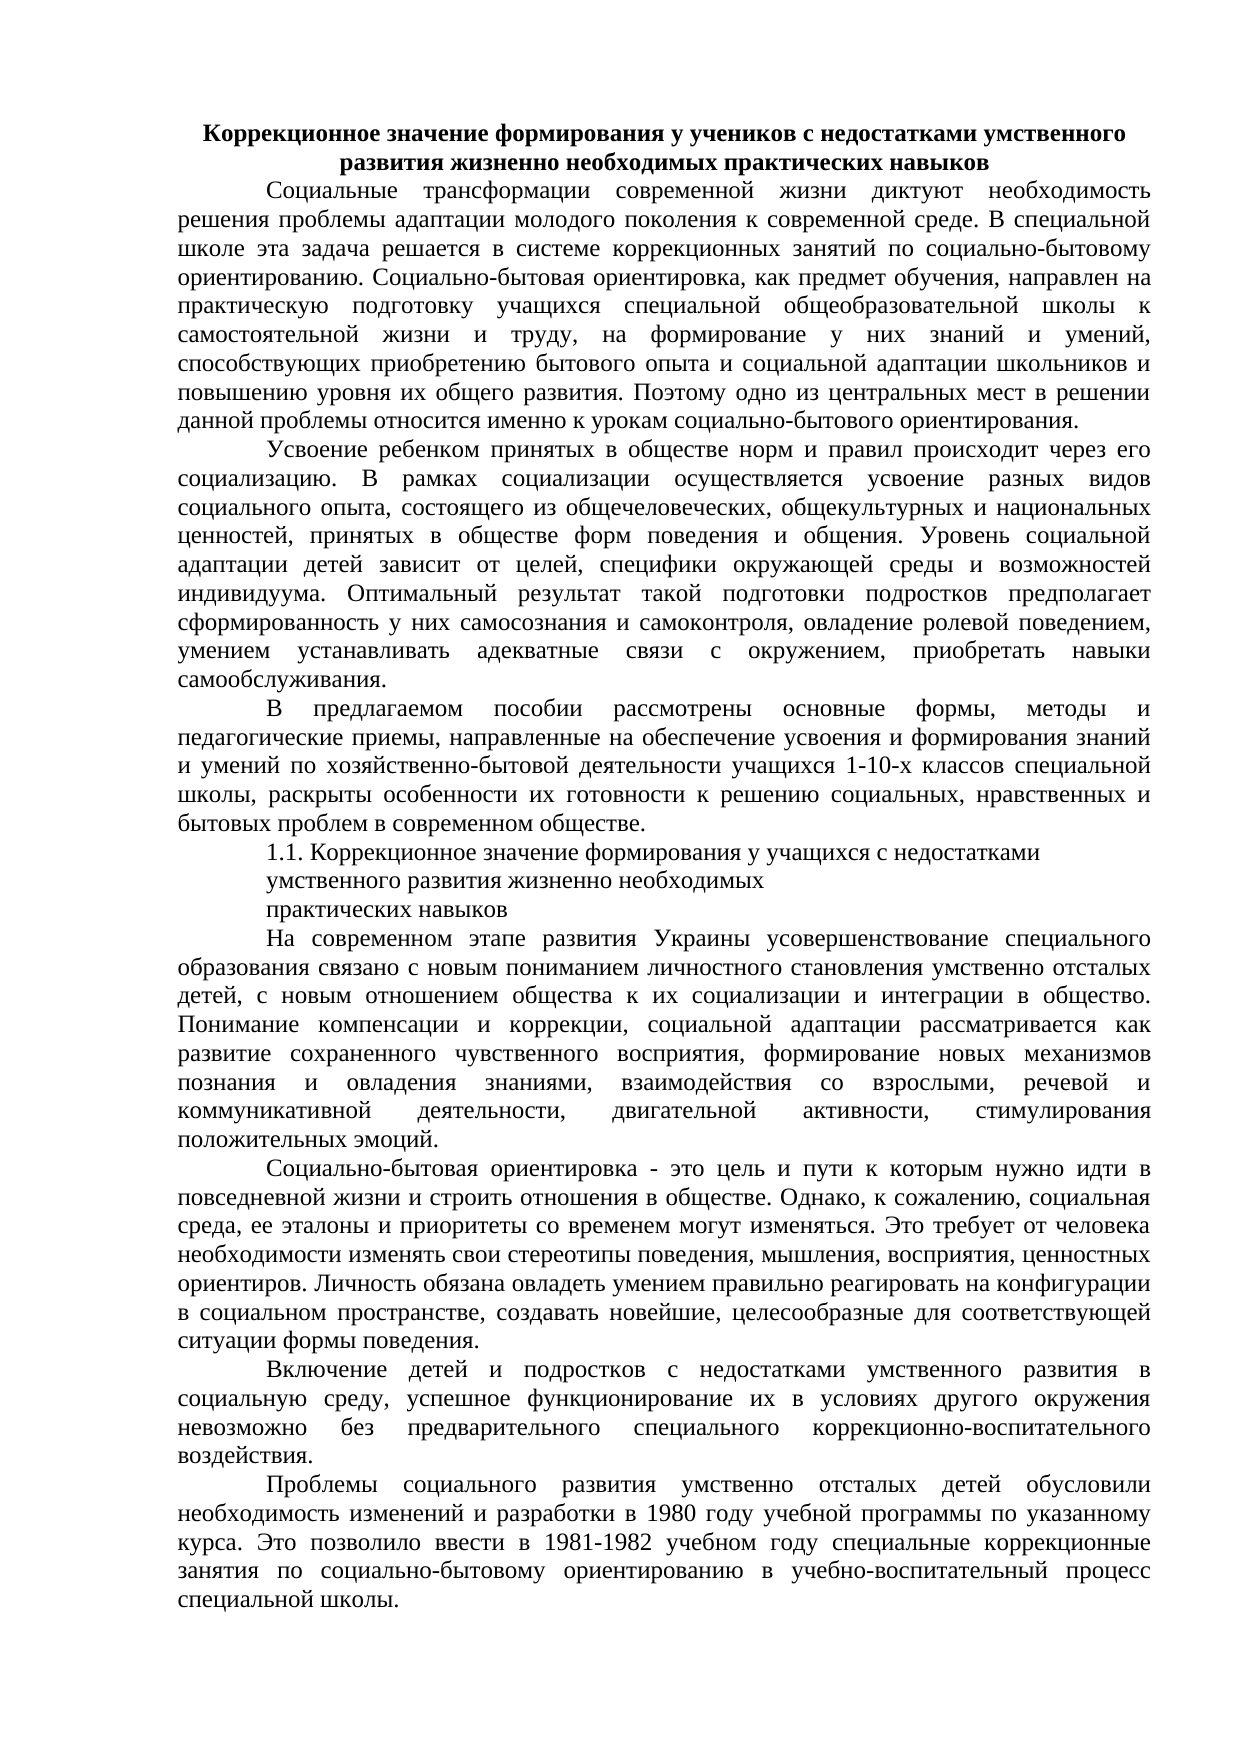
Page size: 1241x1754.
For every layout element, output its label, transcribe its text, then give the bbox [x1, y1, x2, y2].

text 1.1. Коррекционное значение формирования у учащихся с недостатками [177, 837, 1152, 866]
text Коррекционное значение формирования у учеников с недостатками умственного развития жизненно необходимых практических навыков [177, 118, 1152, 176]
text умственного развития жизненно необходимых [177, 866, 1152, 894]
text практических навыков [177, 894, 1152, 923]
text Включение детей и подростков с недостатками умственного развития в социальную среду, успешное функционирование их в условиях другого окружения невозможно без предварительного специального коррекционно-воспитательного воздействия. [177, 1354, 1152, 1469]
text Социально-бытовая ориентировка - это цель и пути к которым нужно идти в повседневной жизни и строить отношения в обществе. Однако, к сожалению, социальная среда, ее эталоны и приоритеты со временем могут изменяться. Это требует от человека необходимости изменять свои стереотипы поведения, мышления, восприятия, ценностных ориентиров. Личность обязана овладеть умением правильно реагировать на конфигурации в социальном пространстве, создавать новейшие, целесообразные для соответствующей ситуации формы поведения. [177, 1153, 1152, 1354]
text На современном этапе развития Украины усовершенствование специального образования связано с новым пониманием личностного становления умственно отсталых детей, с новым отношением общества к их социализации и интеграции в общество. Понимание компенсации и коррекции, социальной адаптации рассматривается как развитие сохраненного чувственного восприятия, формирование новых механизмов познания и овладения знаниями, взаимодействия со взрослыми, речевой и коммуникативной деятельности, двигательной активности, стимулирования положительных эмоций. [177, 923, 1152, 1153]
text Усвоение ребенком принятых в обществе норм и правил происходит через его социализацию. В рамках социализации осуществляется усвоение разных видов социального опыта, состоящего из общечеловеческих, общекультурных и национальных ценностей, принятых в обществе форм поведения и общения. Уровень социальной адаптации детей зависит от целей, специфики окружающей среды и возможностей индивидуума. Оптимальный результат такой подготовки подростков предполагает сформированность у них самосознания и самоконтроля, овладение ролевой поведением, умением устанавливать адекватные связи с окружением, приобретать навыки самообслуживания. [177, 434, 1152, 693]
text Социальные трансформации современной жизни диктуют необходимость решения проблемы адаптации молодого поколения к современной среде. В специальной школе эта задача решается в системе коррекционных занятий по социально-бытовому ориентированию. Социально-бытовая ориентировка, как предмет обучения, направлен на практическую подготовку учащихся специальной общеобразовательной школы к самостоятельной жизни и труду, на формирование у них знаний и умений, способствующих приобретению бытового опыта и социальной адаптации школьников и повышению уровня их общего развития. Поэтому одно из центральных мест в решении данной проблемы относится именно к урокам социально-бытового ориентирования. [177, 176, 1152, 434]
text Проблемы социального развития умственно отсталых детей обусловили необходимость изменений и разработки в 1980 году учебной программы по указанному курса. Это позволило ввести в 1981-1982 учебном году специальные коррекционные занятия по социально-бытовому ориентированию в учебно-воспитательный процесс специальной школы. [177, 1469, 1152, 1613]
text В предлагаемом пособии рассмотрены основные формы, методы и педагогические приемы, направленные на обеспечение усвоения и формирования знаний и умений по хозяйственно-бытовой деятельности учащихся 1-10-х классов специальной школы, раскрыты особенности их готовности к решению социальных, нравственных и бытовых проблем в современном обществе. [177, 693, 1152, 837]
